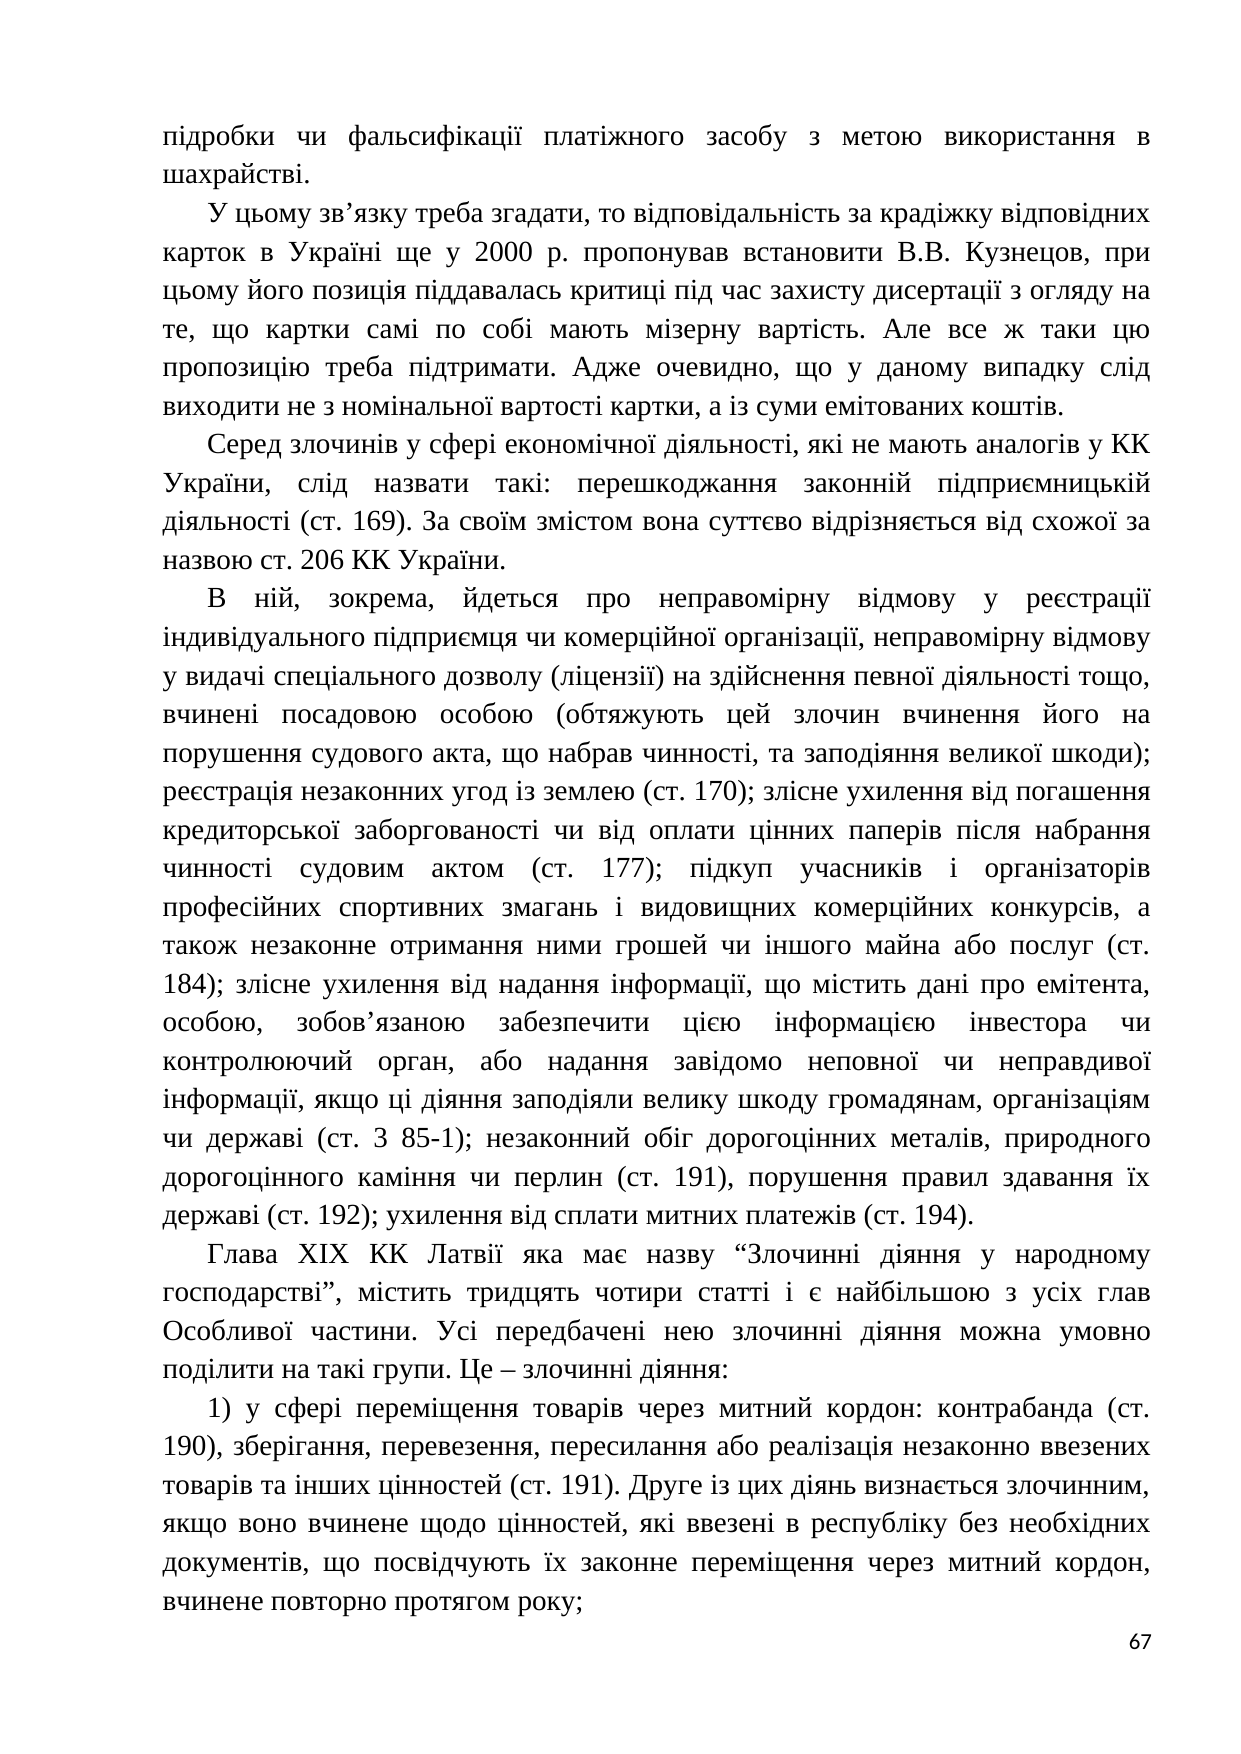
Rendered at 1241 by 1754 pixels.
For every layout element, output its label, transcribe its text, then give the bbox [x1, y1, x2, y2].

text 1) у сфері переміщення товарів через митний кордон: контрабанда (ст. 190), зберігання, перевезення, пересилання або реалізація незаконно ввезених товарів та інших цінностей (ст. 191). Друге із цих діянь визнається злочинним, якщо воно вчинене щодо цінностей, які ввезені в республіку без необхідних документів, що посвідчують їх законне переміщення через митний кордон, вчинене повторно протягом року; [162, 1390, 1152, 1616]
text У цьому зв’язку треба згадати, то відповідальність за крадіжку відповідних карток в Україні ще у 2000 р. пропонував встановити В.В. Кузнецов, при цьому його позиція піддавалась критиці під час захисту дисертації з огляду на те, що картки самі по собі мають мізерну вартість. Але все ж таки цю пропозицію треба підтримати. Адже очевидно, що у даному випадку слід виходити не з номінальної вартості картки, а із суми емітованих коштів. [162, 195, 1152, 421]
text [162, 118, 1152, 190]
text В ній, зокрема, йдеться про неправомірну відмову у реєстрації індивідуального підприємця чи комерційної організації, неправомірну відмову у видачі спеціального дозволу (ліцензії) на здійснення певної діяльності тощо, вчинені посадовою особою (обтяжують цей злочин вчинення його на порушення судового акта, що набрав чинності, та заподіяння великої шкоди); реєстрація незаконних угод із землею (ст. 170); злісне ухилення від погашення кредиторської заборгованості чи від оплати цінних паперів після набрання чинності судовим актом (ст. 177); підкуп учасників і організаторів професійних спортивних змагань і видовищних комерційних конкурсів, а також незаконне отримання ними грошей чи іншого майна або послуг (ст. 184); злісне ухилення від надання інформації, що містить дані про емітента, особою, зобов’язаною забезпечити цією інформацією інвестора чи контролюючий орган, або надання завідомо неповної чи неправдивої інформації, якщо ці діяння заподіяли велику шкоду громадянам, організаціям чи державі (ст. 3 85-1); незаконний обіг дорогоцінних металів, природного дорогоцінного каміння чи перлин (ст. 191), порушення правил здавання їх державі (ст. 192); ухилення від сплати митних платежів (ст. 194). [162, 581, 1152, 1231]
text Глава XIX КК Латвії яка має назву “Злочинні діяння у народному господарстві”, містить тридцять чотири статті і є найбільшою з усіх глав Особливої частини. Усі передбачені нею злочинні діяння можна умовно поділити на такі групи. Це – злочинні діяння: [162, 1236, 1152, 1385]
text Серед злочинів у сфері економічної діяльності, які не мають аналогів у КК України, слід назвати такі: перешкоджання законній підприємницькій діяльності (ст. 169). За своїм змістом вона суттєво відрізняється від схожої за назвою ст. 206 КК України. [162, 426, 1152, 576]
